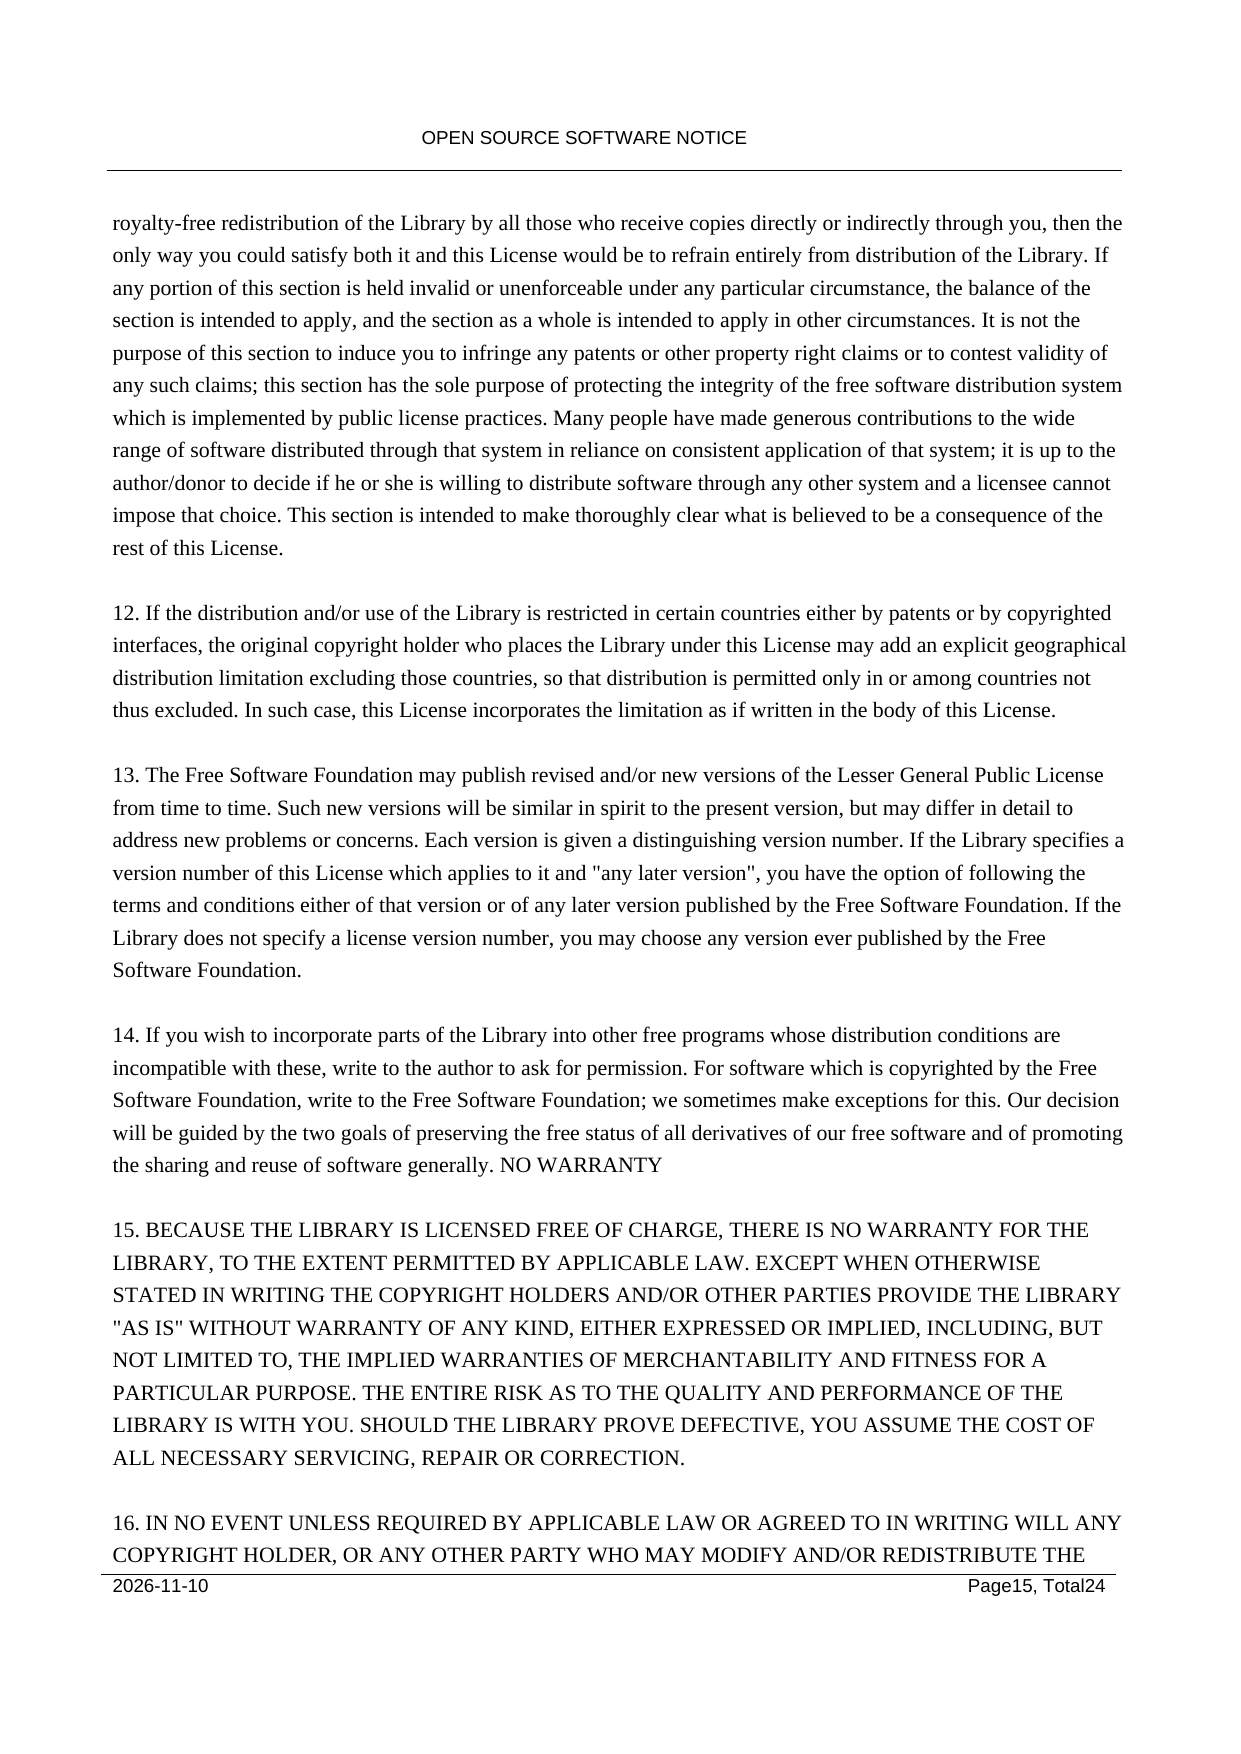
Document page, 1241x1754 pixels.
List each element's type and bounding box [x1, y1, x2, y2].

text [112, 206, 1128, 1571]
